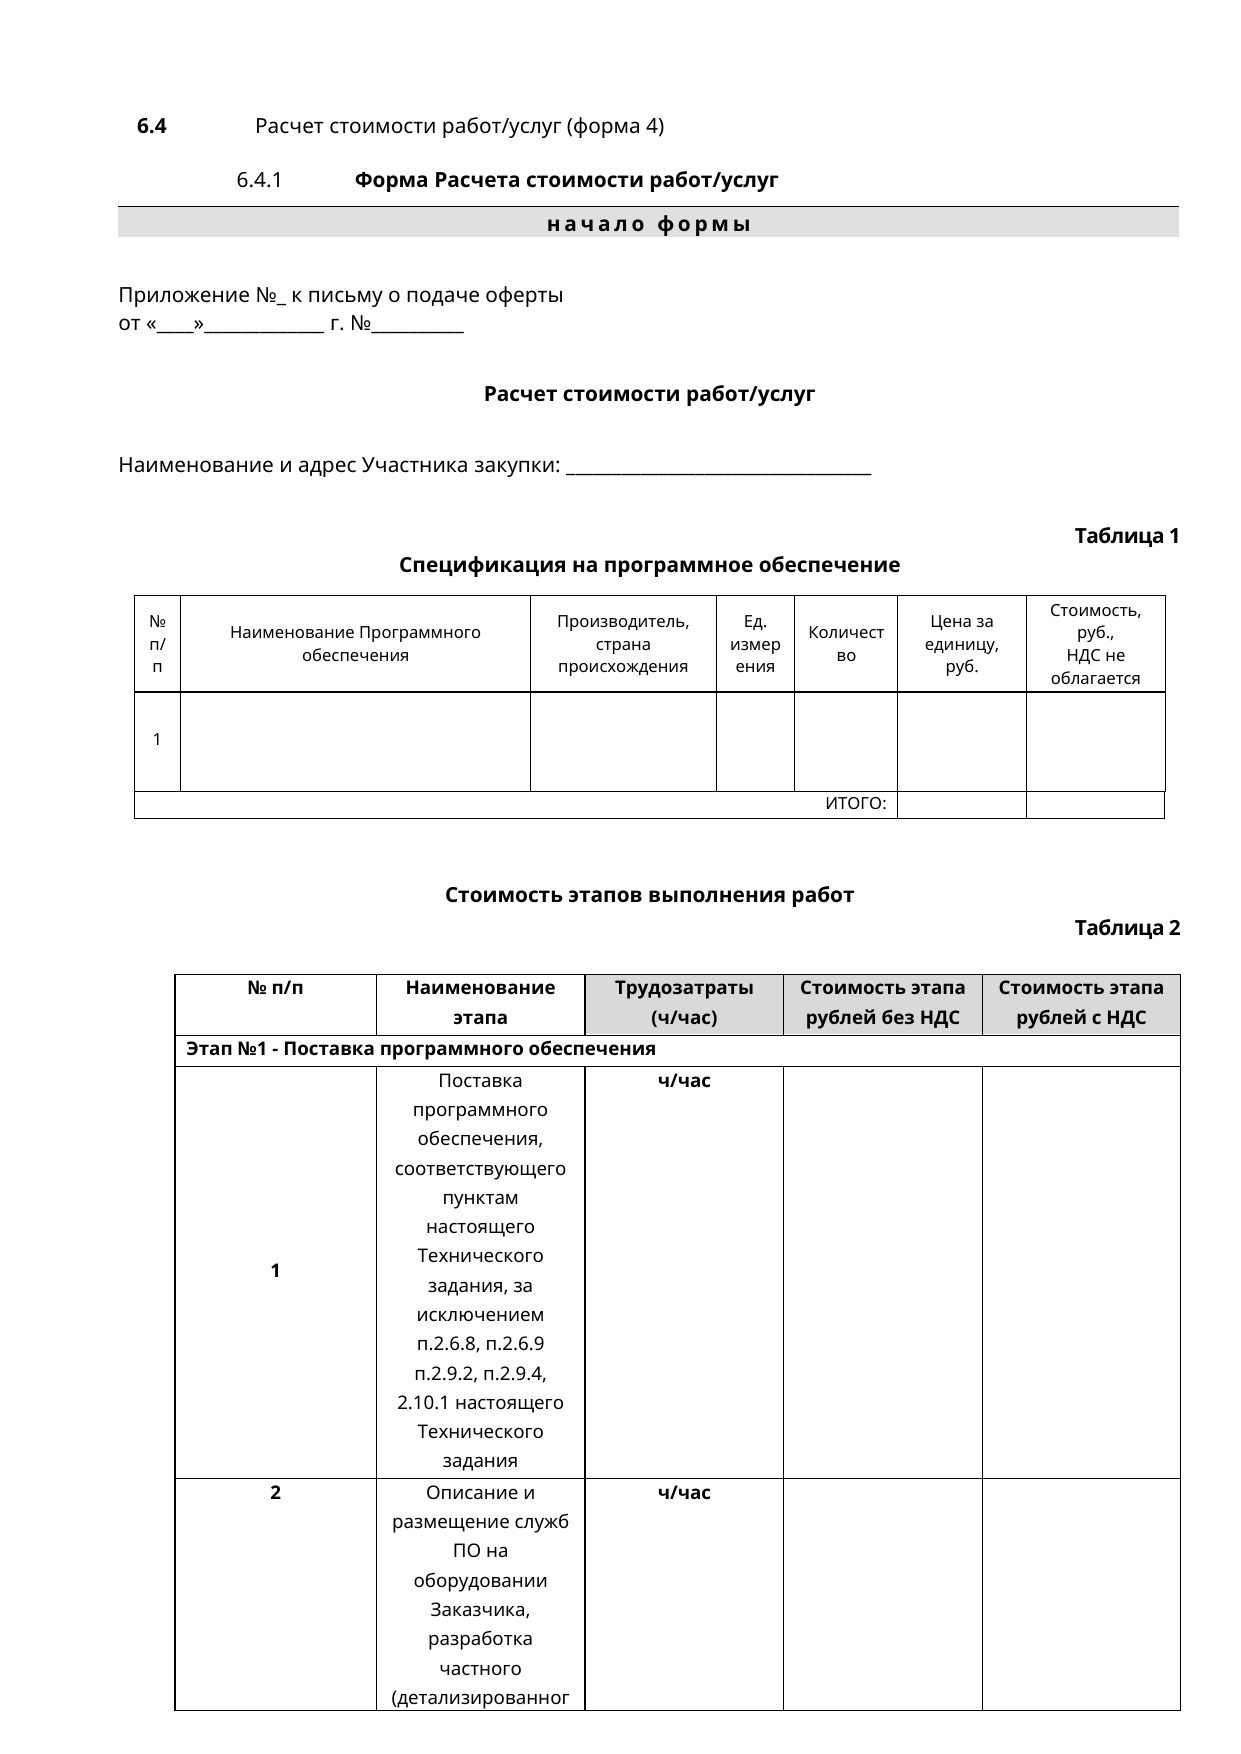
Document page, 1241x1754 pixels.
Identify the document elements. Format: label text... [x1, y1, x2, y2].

table_cell [1027, 693, 1165, 791]
table_header № п/п [176, 975, 376, 1034]
table_header Цена за единицу, руб. [898, 596, 1026, 691]
table_cell [983, 1067, 1180, 1478]
table_header Наименование этапа [377, 975, 584, 1034]
table_cell [1027, 792, 1164, 818]
text Расчет стоимости работ/услуг [118, 379, 1181, 408]
table_cell 1 [176, 1067, 376, 1478]
table_header Трудозатраты (ч/час) [586, 975, 783, 1034]
table_header Стоимость, руб., НДС не облагается [1027, 596, 1165, 691]
text Таблица 2 [118, 913, 1181, 941]
table_cell [784, 1067, 982, 1478]
table_cell [717, 693, 794, 791]
table_cell ч/час [586, 1479, 783, 1709]
table_header Ед. измерения [717, 596, 794, 691]
table_header Производитель, страна происхождения [531, 596, 716, 691]
table_header Наименование Программного обеспечения [181, 596, 530, 691]
text Таблица 1 [118, 521, 1181, 550]
text Спецификация на программное обеспечение [118, 550, 1181, 578]
table_cell 1 [135, 693, 180, 791]
table_header Стоимость этапа рублей без НДС [784, 975, 982, 1034]
text Приложение №_ к письму о подаче оферты от «____»_____________ г. №__________ [118, 280, 1181, 337]
table_cell 2 [176, 1479, 376, 1709]
table_cell ИТОГО: [135, 792, 897, 818]
table_cell [898, 792, 1026, 818]
text начало формы [118, 207, 1179, 237]
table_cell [377, 1479, 584, 1709]
table_cell Поставка программного обеспечения, соответствующего пунктам настоящего Технического задания, за исключением п.2.6.8, п.2.6.9 п.2.9.2, п.2.9.4, 2.10.1 настоящего Технического задания [377, 1067, 584, 1478]
table_cell [784, 1479, 982, 1709]
list Форма Расчета стоимости работ/услуг [236, 165, 1181, 193]
table_cell [795, 693, 897, 791]
table_header Количество [795, 596, 897, 691]
table_cell [983, 1479, 1180, 1709]
table_header Стоимость этапа рублей с НДС [983, 975, 1180, 1034]
subtitle Расчет стоимости работ/услуг (форма 4) [137, 111, 1181, 140]
table_cell ч/час [586, 1067, 783, 1478]
table_cell Этап №1 - Поставка программного обеспечения [176, 1036, 1180, 1066]
table_cell [181, 693, 530, 791]
table_cell [531, 693, 716, 791]
table_cell [898, 693, 1026, 791]
text Наименование и адрес Участника закупки: _________________________________ [118, 450, 1181, 479]
table_header № п/п [135, 596, 180, 691]
text Стоимость этапов выполнения работ [118, 880, 1181, 908]
